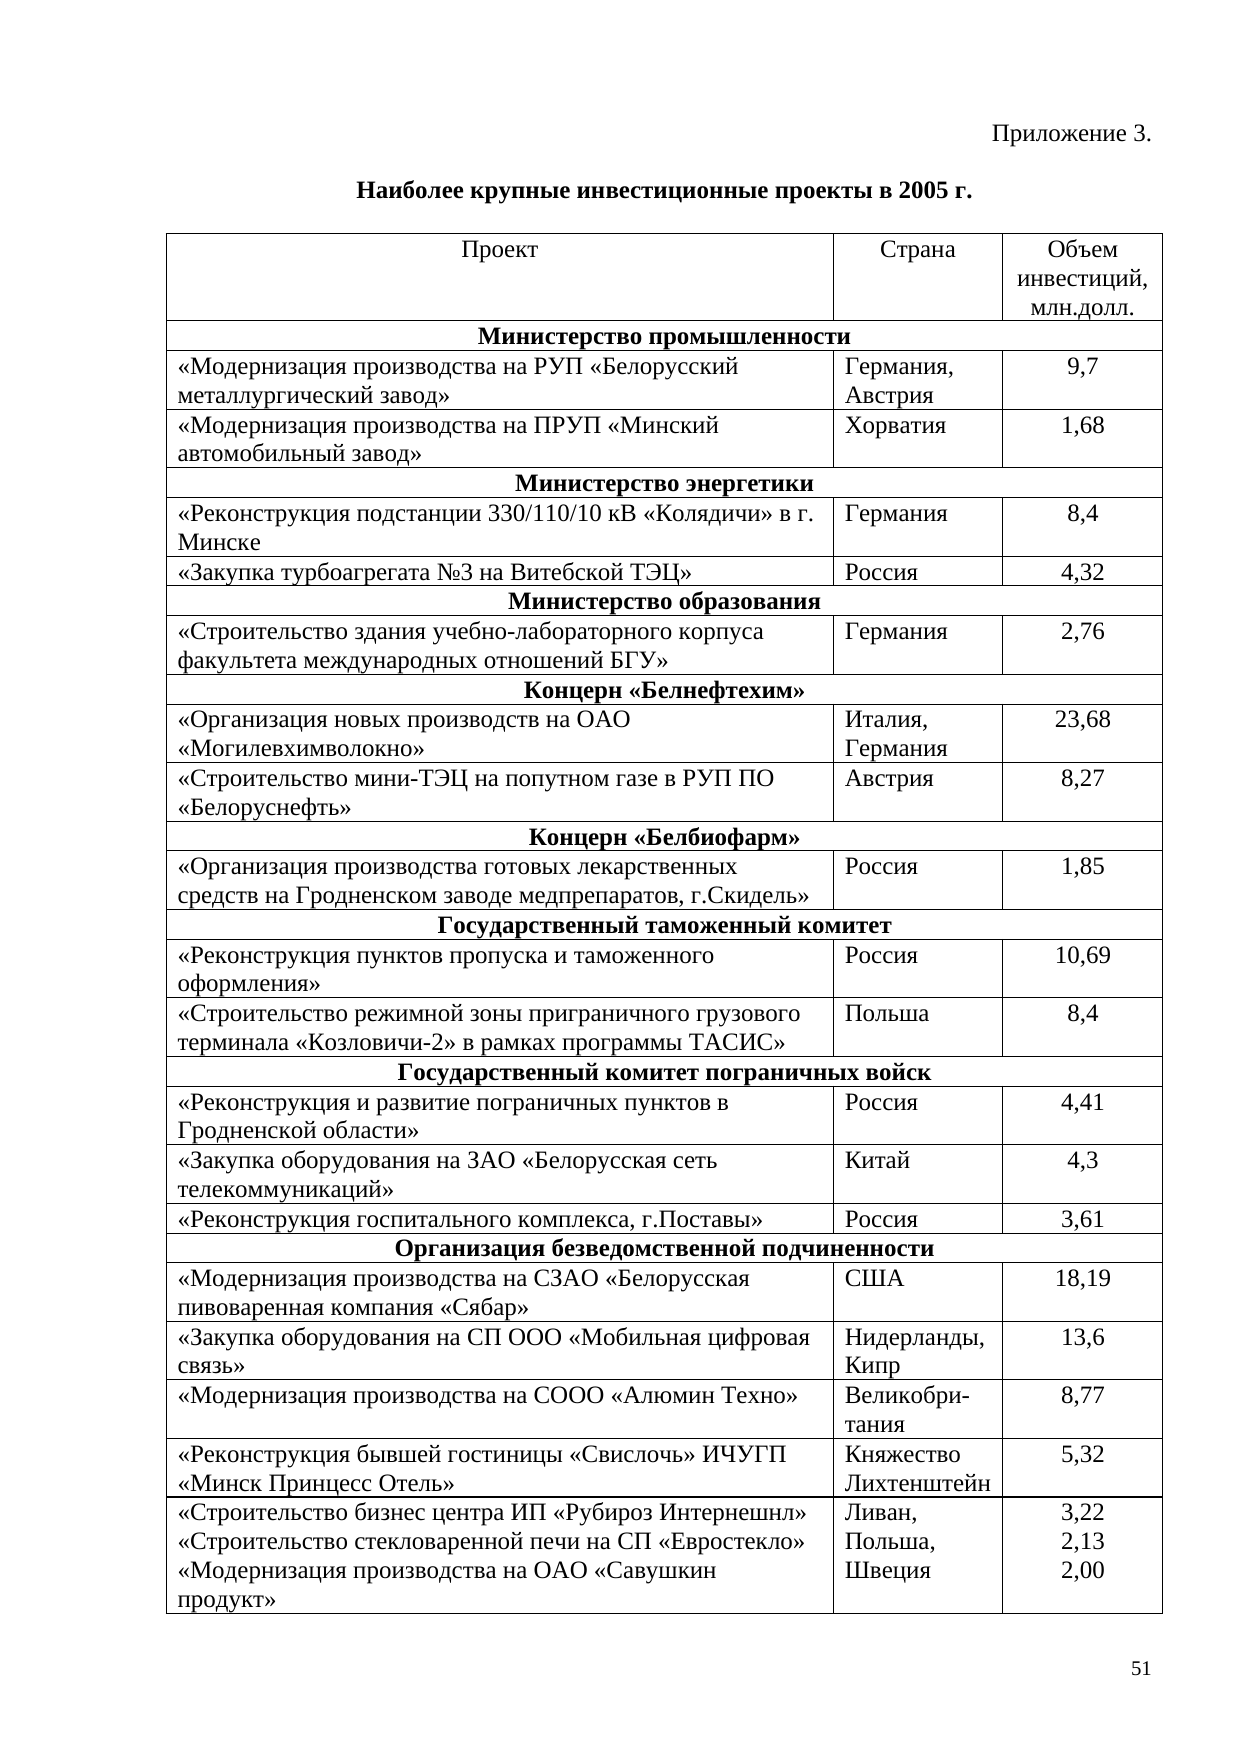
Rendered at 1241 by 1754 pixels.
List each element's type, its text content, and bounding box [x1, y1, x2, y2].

table_cell Государственный комитет пограничных войск [167, 1057, 1162, 1086]
table_cell 1,85 [1003, 851, 1162, 909]
table_cell 2,76 [1003, 616, 1162, 674]
table_cell Государственный таможенный комитет [167, 910, 1162, 939]
text Приложение 3. [177, 118, 1152, 147]
table_cell 18,19 [1003, 1263, 1162, 1321]
table_cell Польша [834, 998, 1002, 1056]
table_cell «Строительство режимной зоны приграничного грузового терминала «Козловичи-2» в рамках программы ТАСИС» [167, 998, 833, 1056]
table_cell Россия [834, 1087, 1002, 1144]
table_cell Россия [834, 940, 1002, 997]
table_cell 1,68 [1003, 410, 1162, 467]
table_cell 4,32 [1003, 557, 1162, 585]
table_cell США [834, 1263, 1002, 1321]
table_cell Организация безведомственной подчиненности [167, 1234, 1162, 1262]
table_cell Австрия [834, 763, 1002, 821]
table_cell 4,41 [1003, 1087, 1162, 1144]
table_cell Германия, Австрия [834, 351, 1002, 409]
table_cell Концерн «Белнефтехим» [167, 675, 1162, 703]
table_cell «Реконструкция и развитие пограничных пунктов в Гродненской области» [167, 1087, 833, 1144]
table_cell «Модернизация производства на ПРУП «Минский автомобильный завод» [167, 410, 833, 467]
table_cell Министерство энергетики [167, 468, 1162, 497]
table_cell «Строительство здания учебно-лабораторного корпуса факультета международных отношений БГУ» [167, 616, 833, 674]
table_cell Великобри- тания [834, 1380, 1002, 1438]
table_cell Италия, Германия [834, 705, 1002, 762]
table_cell 8,27 [1003, 763, 1162, 821]
text Наиболее крупные инвестиционные проекты в . [177, 176, 1152, 204]
table_cell Германия [834, 616, 1002, 674]
table_header Страна [834, 234, 1002, 320]
table_cell «Реконструкция бывшей гостиницы «Свислочь» ИЧУГП «Минск Принцесс Отель» [167, 1439, 833, 1496]
table_cell 5,32 [1003, 1439, 1162, 1496]
table_cell «Строительство мини-ТЭЦ на попутном газе в РУП ПО «Белоруснефть» [167, 763, 833, 821]
table_cell Китай [834, 1145, 1002, 1203]
table_cell Россия [834, 1204, 1002, 1232]
table_cell Россия [834, 557, 1002, 585]
table_cell Россия [834, 851, 1002, 909]
table_cell Нидерланды, Кипр [834, 1322, 1002, 1379]
table_cell 8,77 [1003, 1380, 1162, 1438]
table_cell 13,6 [1003, 1322, 1162, 1379]
table_cell Концерн «Белбиофарм» [167, 822, 1162, 850]
table_cell Княжество Лихтенштейн [834, 1439, 1002, 1496]
table_cell 4,3 [1003, 1145, 1162, 1203]
table_cell «Модернизация производства на РУП «Белорусский металлургический завод» [167, 351, 833, 409]
table_cell «Организация производства готовых лекарственных средств на Гродненском заводе медпрепаратов, г.Скидель» [167, 851, 833, 909]
table_cell Хорватия [834, 410, 1002, 467]
table_header Объем инвестиций, млн.долл. [1003, 234, 1162, 320]
table_cell 8,4 [1003, 498, 1162, 556]
table_cell Министерство промышленности [167, 321, 1162, 350]
table_cell «Модернизация производства на СЗАО «Белорусская пивоваренная компания «Сябар» [167, 1263, 833, 1321]
table_cell 9,7 [1003, 351, 1162, 409]
table_cell 3,61 [1003, 1204, 1162, 1232]
table_cell Германия [834, 498, 1002, 556]
table_cell «Организация новых производств на ОАО «Могилевхимволокно» [167, 705, 833, 762]
table_cell «Реконструкция госпитального комплекса, г.Поставы» [167, 1204, 833, 1232]
table_cell 8,4 [1003, 998, 1162, 1056]
table_cell «Модернизация производства на СООО «Алюмин Техно» [167, 1380, 833, 1438]
table_cell «Закупка оборудования на СП ООО «Мобильная цифровая связь» [167, 1322, 833, 1379]
table_cell «Реконструкция подстанции 330/110/10 кВ «Колядичи» в г. Минске [167, 498, 833, 556]
table_cell Ливан, Польша, Швеция [834, 1498, 1002, 1612]
table_cell «Закупка оборудования на ЗАО «Белорусская сеть телекоммуникаций» [167, 1145, 833, 1203]
table_cell 10,69 [1003, 940, 1162, 997]
table_cell 23,68 [1003, 705, 1162, 762]
table_cell «Закупка турбоагрегата №3 на Витебской ТЭЦ» [167, 557, 833, 585]
table_header Проект [167, 234, 833, 320]
table_cell «Строительство бизнес центра ИП «Рубироз Интернешнл» «Строительство стекловаренной печи на СП «Евростекло» «Модернизация производства на ОАО «Савушкин продукт» [167, 1498, 833, 1612]
table_cell Министерство образования [167, 586, 1162, 615]
table_cell 3,22 2,13 2,00 [1003, 1498, 1162, 1612]
table_cell «Реконструкция пунктов пропуска и таможенного оформления» [167, 940, 833, 997]
